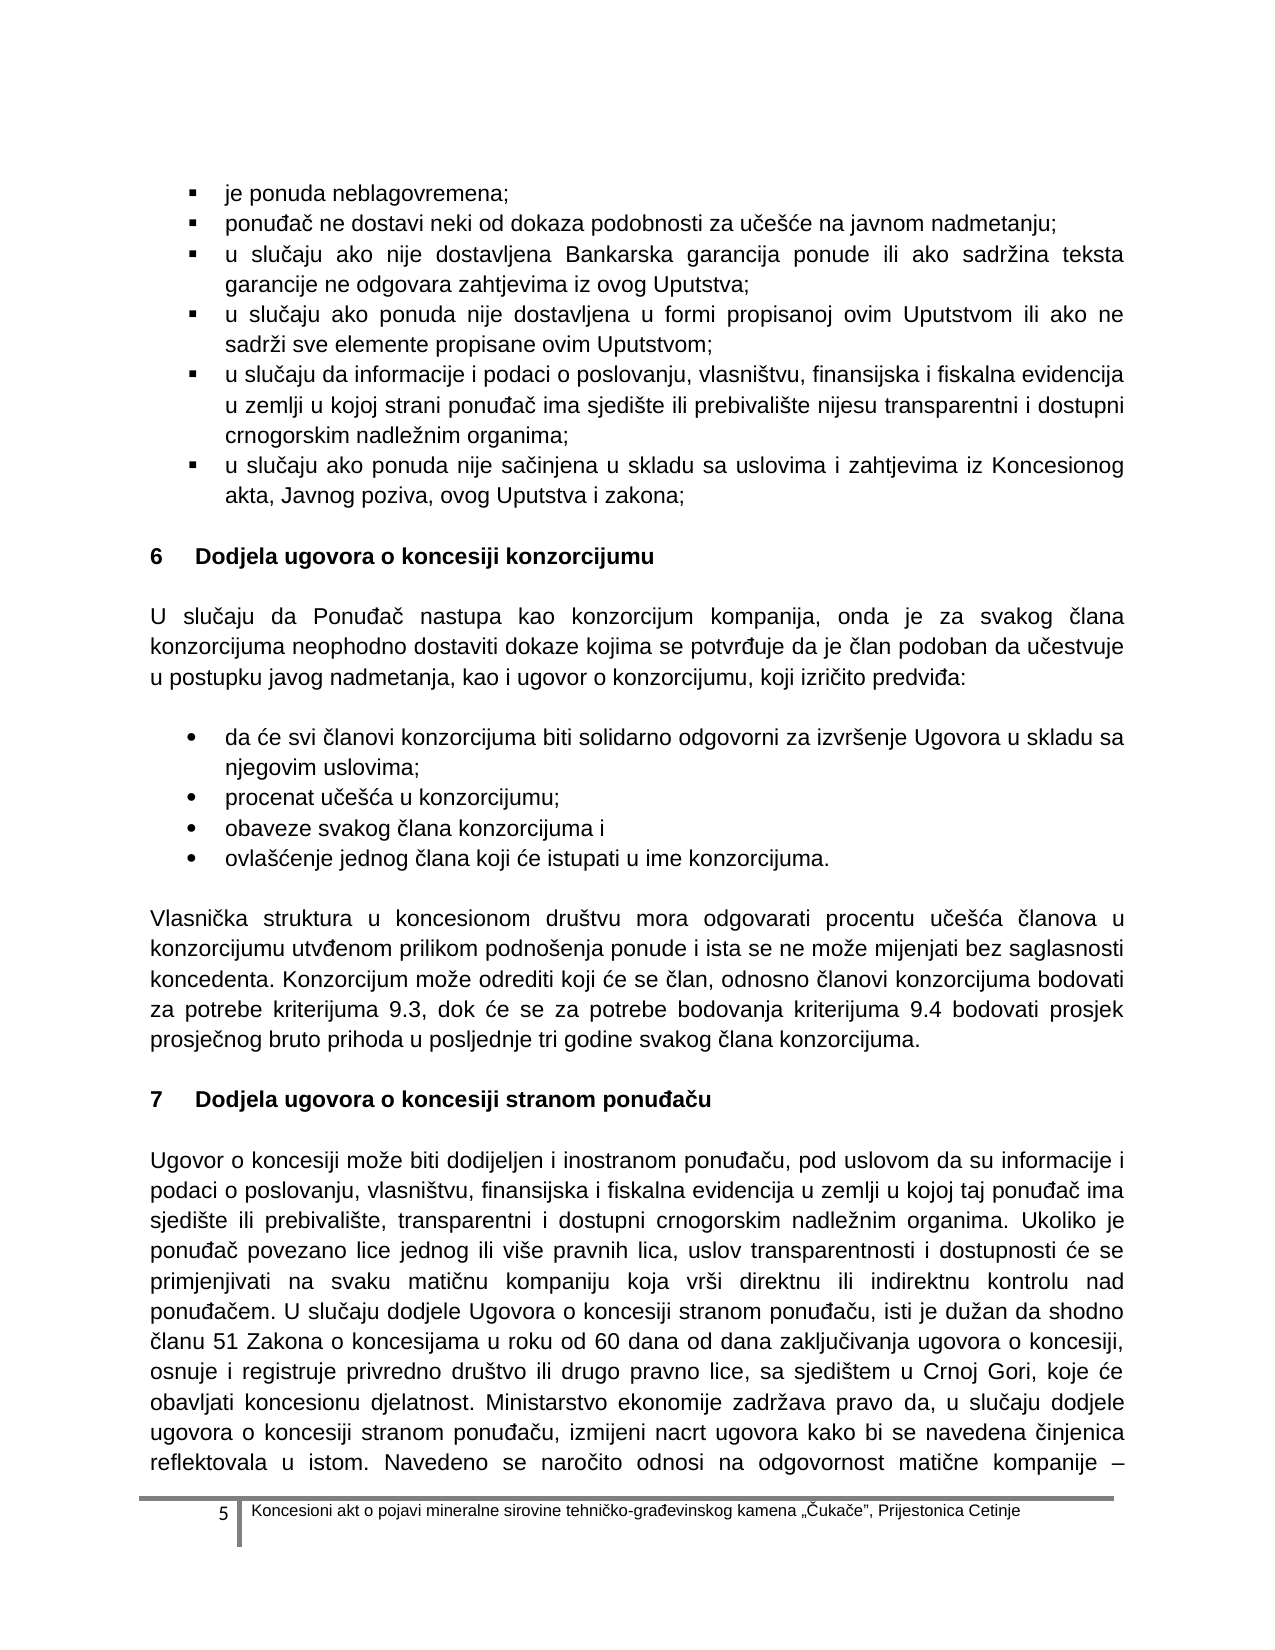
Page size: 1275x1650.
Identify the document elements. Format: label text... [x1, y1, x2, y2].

list u slučaju ako ponuda nije sačinjena u skladu sa uslovima i zahtjevima iz Koncesionog akta, Javnog poziva, ovog Uputstva i zakona; [187, 452, 1125, 509]
list ponuđač ne dostavi neki od dokaza podobnosti za učešće na javnom nadmetanju; [187, 210, 1125, 237]
text Vlasnička struktura u koncesionom društvu mora odgovarati procentu učešća članova u konzorcijumu utvđenom prilikom podnošenja ponude i ista se ne može mijenjati bez saglasnosti koncedenta. Konzorcijum može odrediti koji će se član, odnosno članovi konzorcijuma bodovati za potrebe kriterijuma 9.3, dok će se za potrebe bodovanja kriterijuma 9.4 bodovati prosjek prosječnog bruto prihoda u posljednje tri godine svakog člana konzorcijuma. [150, 905, 1125, 1052]
list u slučaju ako nije dostavljena Bankarska garancija ponude ili ako sadržina teksta garancije ne odgovara zahtjevima iz ovog Uputstva; [187, 241, 1125, 297]
list u slučaju ako ponuda nije dostavljena u formi propisanoj ovim Uputstvom ili ako ne sadrži sve elemente propisane ovim Uputstvom; [187, 301, 1125, 358]
list da će svi članovi konzorcijuma biti solidarno odgovorni za izvršenje Ugovora u skladu sa njegovim uslovima; [187, 724, 1125, 781]
subtitle Dodjela ugovora o koncesiji konzorcijumu [150, 543, 1125, 569]
list je ponuda neblagovremena; [187, 180, 1125, 207]
list u slučaju da informacije i podaci o poslovanju, vlasništvu, finansijska i fiskalna evidencija u zemlji u kojoj strani ponuđač ima sjedište ili prebivalište nijesu transparentni i dostupni crnogorskim nadležnim organima; [187, 361, 1125, 448]
list obaveze svakog člana konzorcijuma i [187, 814, 1125, 841]
subtitle Dodjela ugovora o koncesiji stranom ponuđaču [150, 1086, 1125, 1113]
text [150, 1147, 1125, 1475]
list procenat učešća u konzorcijumu; [187, 784, 1125, 811]
text U slučaju da Ponuđač nastupa kao konzorcijum kompanija, onda je za svakog člana konzorcijuma neophodno dostaviti dokaze kojima se potvrđuje da je član podoban da učestvuje u postupku javog nadmetanja, kao i ugovor o konzorcijumu, koji izričito predviđa: [150, 603, 1125, 690]
list ovlašćenje jednog člana koji će istupati u ime konzorcijuma. [187, 845, 1125, 871]
